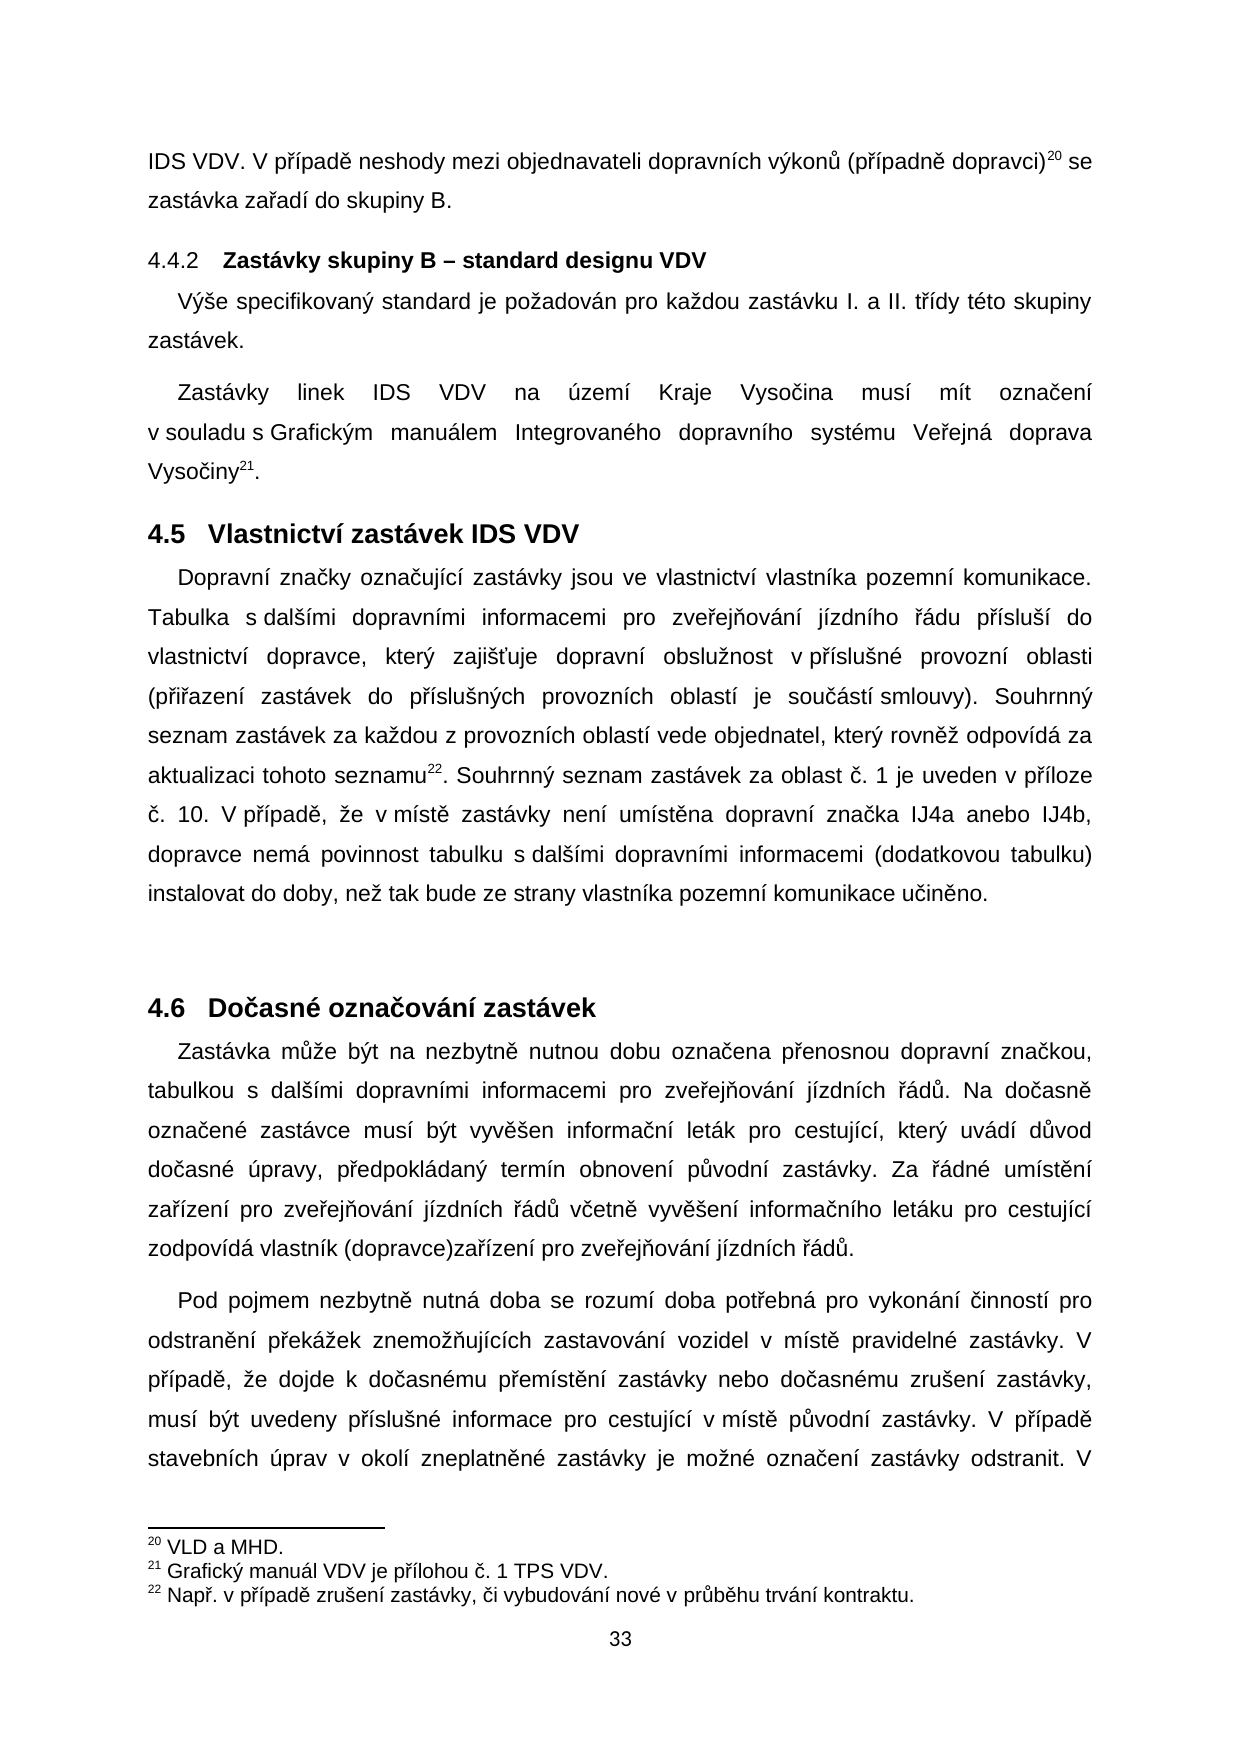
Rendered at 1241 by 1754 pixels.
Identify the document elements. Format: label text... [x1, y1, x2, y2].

text Zastávka může být na nezbytně nutnou dobu označena přenosnou dopravní značkou, tabulkou s dalšími dopravními informacemi pro zveřejňování jízdních řádů. Na dočasně označené zastávce musí být vyvěšen informační leták pro cestující, který uvádí důvod dočasné úpravy, předpokládaný termín obnovení původní zastávky. Za řádné umístění zařízení pro zveřejňování jízdních řádů včetně vyvěšení informačního letáku pro cestující zodpovídá vlastník (dopravce)zařízení pro zveřejňování jízdních řádů. [148, 1038, 1093, 1262]
subtitle Zastávky skupiny B – standard designu VDV [148, 247, 1093, 274]
text Dopravní značky označující zastávky jsou ve vlastnictví vlastníka pozemní komunikace. Tabulka s dalšími dopravními informacemi pro zveřejňování jízdního řádu přísluší do vlastnictví dopravce, který zajišťuje dopravní obslužnost v příslušné provozní oblasti (přiřazení zastávek do příslušných provozních oblastí je součástí smlouvy). Souhrnný seznam zastávek za každou z provozních oblastí vede objednatel, který rovněž odpovídá za aktualizaci tohoto seznamu. Souhrnný seznam zastávek za oblast č. 1 je uveden v příloze č. 10. V případě, že v místě zastávky není umístěna dopravní značka IJ4a anebo IJ4b, dopravce nemá povinnost tabulku s dalšími dopravními informacemi (dodatkovou tabulku) instalovat do doby, než tak bude ze strany vlastníka pozemní komunikace učiněno. [148, 564, 1093, 906]
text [148, 1287, 1093, 1472]
subtitle Vlastnictví zastávek IDS VDV [148, 518, 1093, 550]
text Zastávky linek IDS VDV na území Kraje Vysočina musí mít označení v souladu s Grafickým manuálem Integrovaného dopravního systému Veřejná doprava Vysočiny. [148, 379, 1093, 484]
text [148, 148, 1093, 213]
text Výše specifikovaný standard je požadován pro každou zastávku I. a II. třídy této skupiny zastávek. [148, 288, 1093, 354]
subtitle Dočasné označování zastávek [148, 992, 1093, 1023]
